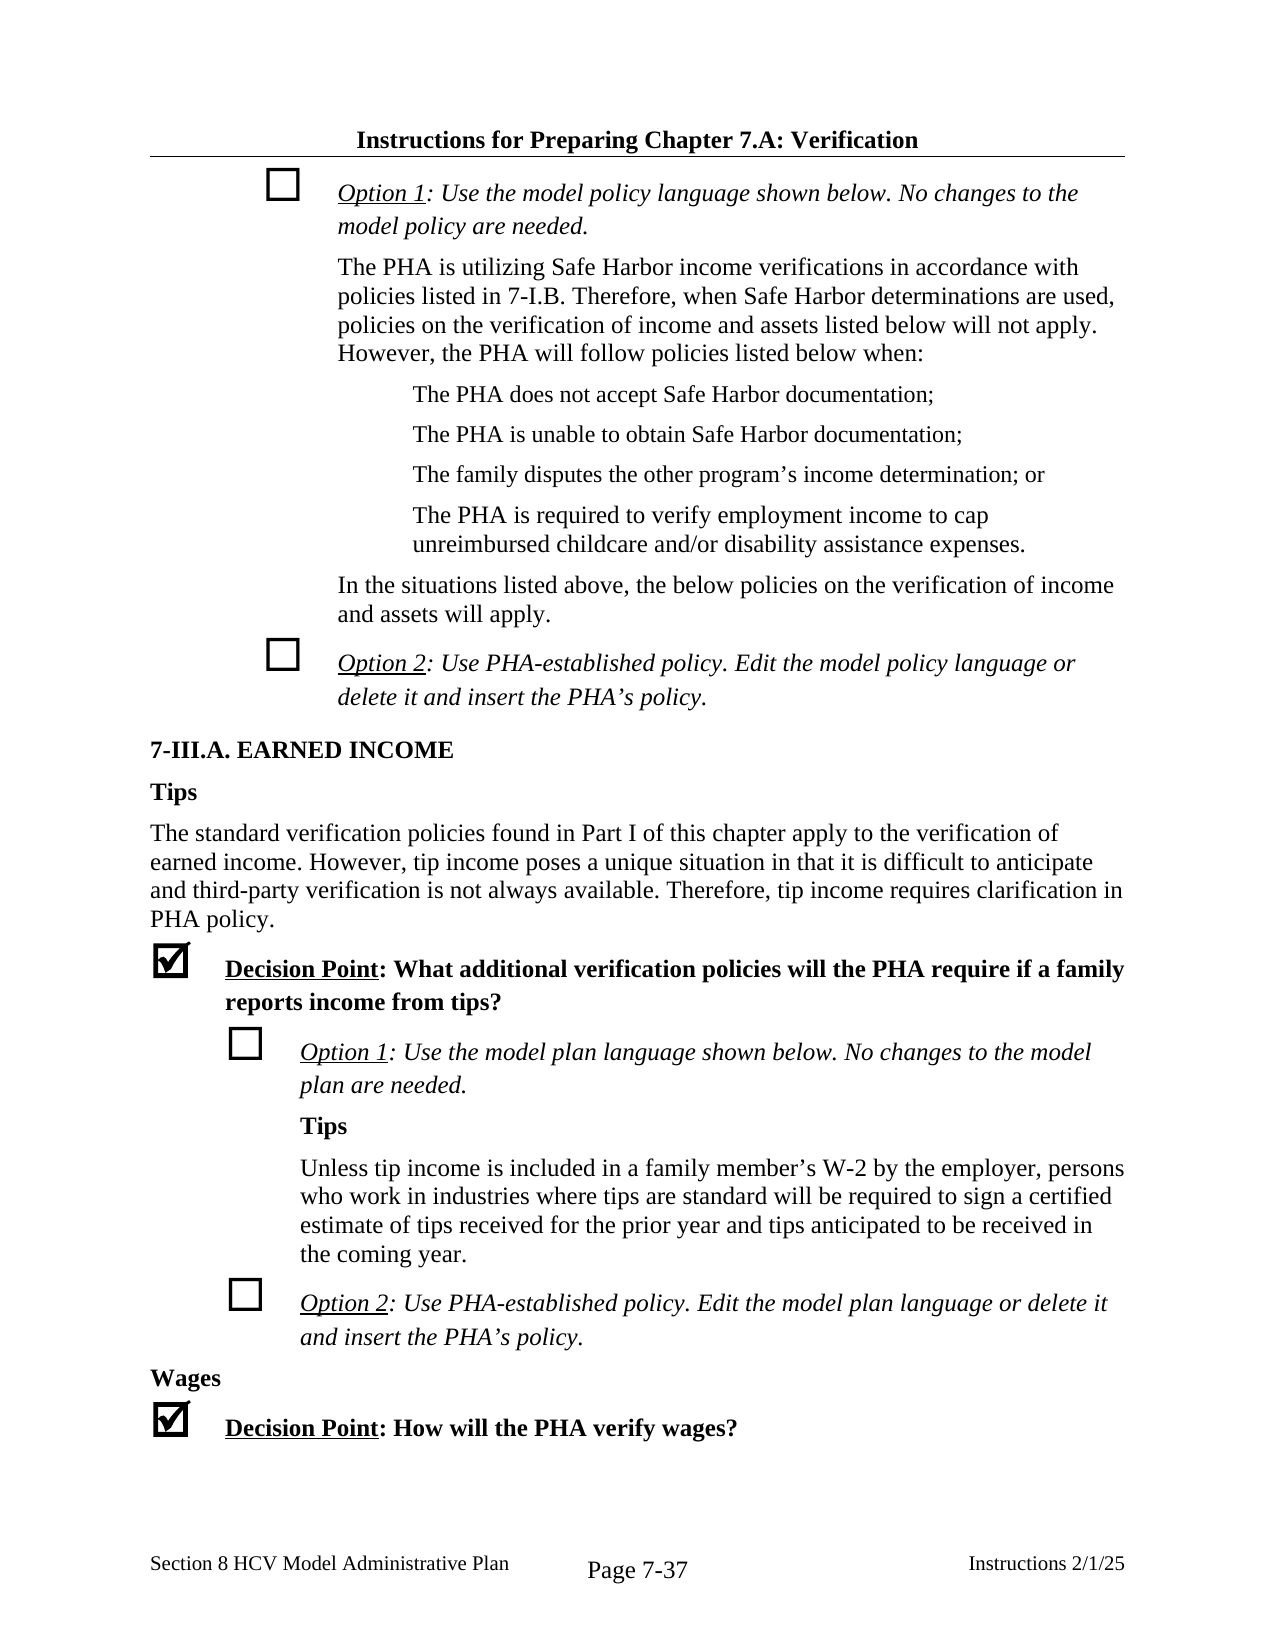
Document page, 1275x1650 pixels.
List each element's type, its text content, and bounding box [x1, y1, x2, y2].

text Option 1: Use the model policy language shown below. No changes to the model policy are needed. [262, 169, 1125, 240]
text Decision Point: How will the PHA verify wages? [150, 1404, 1125, 1446]
text In the situations listed above, the below policies on the verification of income and assets will apply. [337, 570, 1125, 628]
text Tips [150, 777, 1125, 806]
text The family disputes the other program’s income determination; or [412, 460, 1125, 488]
text Option 1: Use the model plan language shown below. No changes to the model plan are needed. [225, 1028, 1125, 1099]
text 7-III.A. EARNED INCOME [150, 736, 1125, 764]
text Decision Point: What additional verification policies will the PHA require if a family reports income from tips? [150, 946, 1125, 1016]
text Option 2: Use PHA-established policy. Edit the model plan language or delete it and insert the PHA’s policy. [225, 1280, 1125, 1351]
text Tips [300, 1111, 1125, 1140]
text Unless tip income is included in a family member’s W-2 by the employer, persons who work in industries where tips are standard will be required to sign a certified estimate of tips received for the prior year and tips anticipated to be received in the coming year. [300, 1153, 1125, 1268]
text The PHA is unable to obtain Safe Harbor documentation; [412, 420, 1125, 447]
text Wages [150, 1363, 1125, 1392]
text The standard verification policies found in Part I of this chapter apply to the verification of earned income. However, tip income poses a unique situation in that it is difficult to anticipate and third-party verification is not always available. Therefore, tip income requires clarification in PHA policy. [150, 818, 1125, 933]
text Option 2: Use PHA-established policy. Edit the model policy language or delete it and insert the PHA’s policy. [262, 640, 1125, 711]
text The PHA is required to verify employment income to cap unreimbursed childcare and/or disability assistance expenses. [412, 500, 1125, 558]
text The PHA does not accept Safe Harbor documentation; [412, 380, 1125, 407]
text The PHA is utilizing Safe Harbor income verifications in accordance with policies listed in 7-I.B. Therefore, when Safe Harbor determinations are used, policies on the verification of income and assets listed below will not apply. However, the PHA will follow policies listed below when: [337, 252, 1125, 367]
